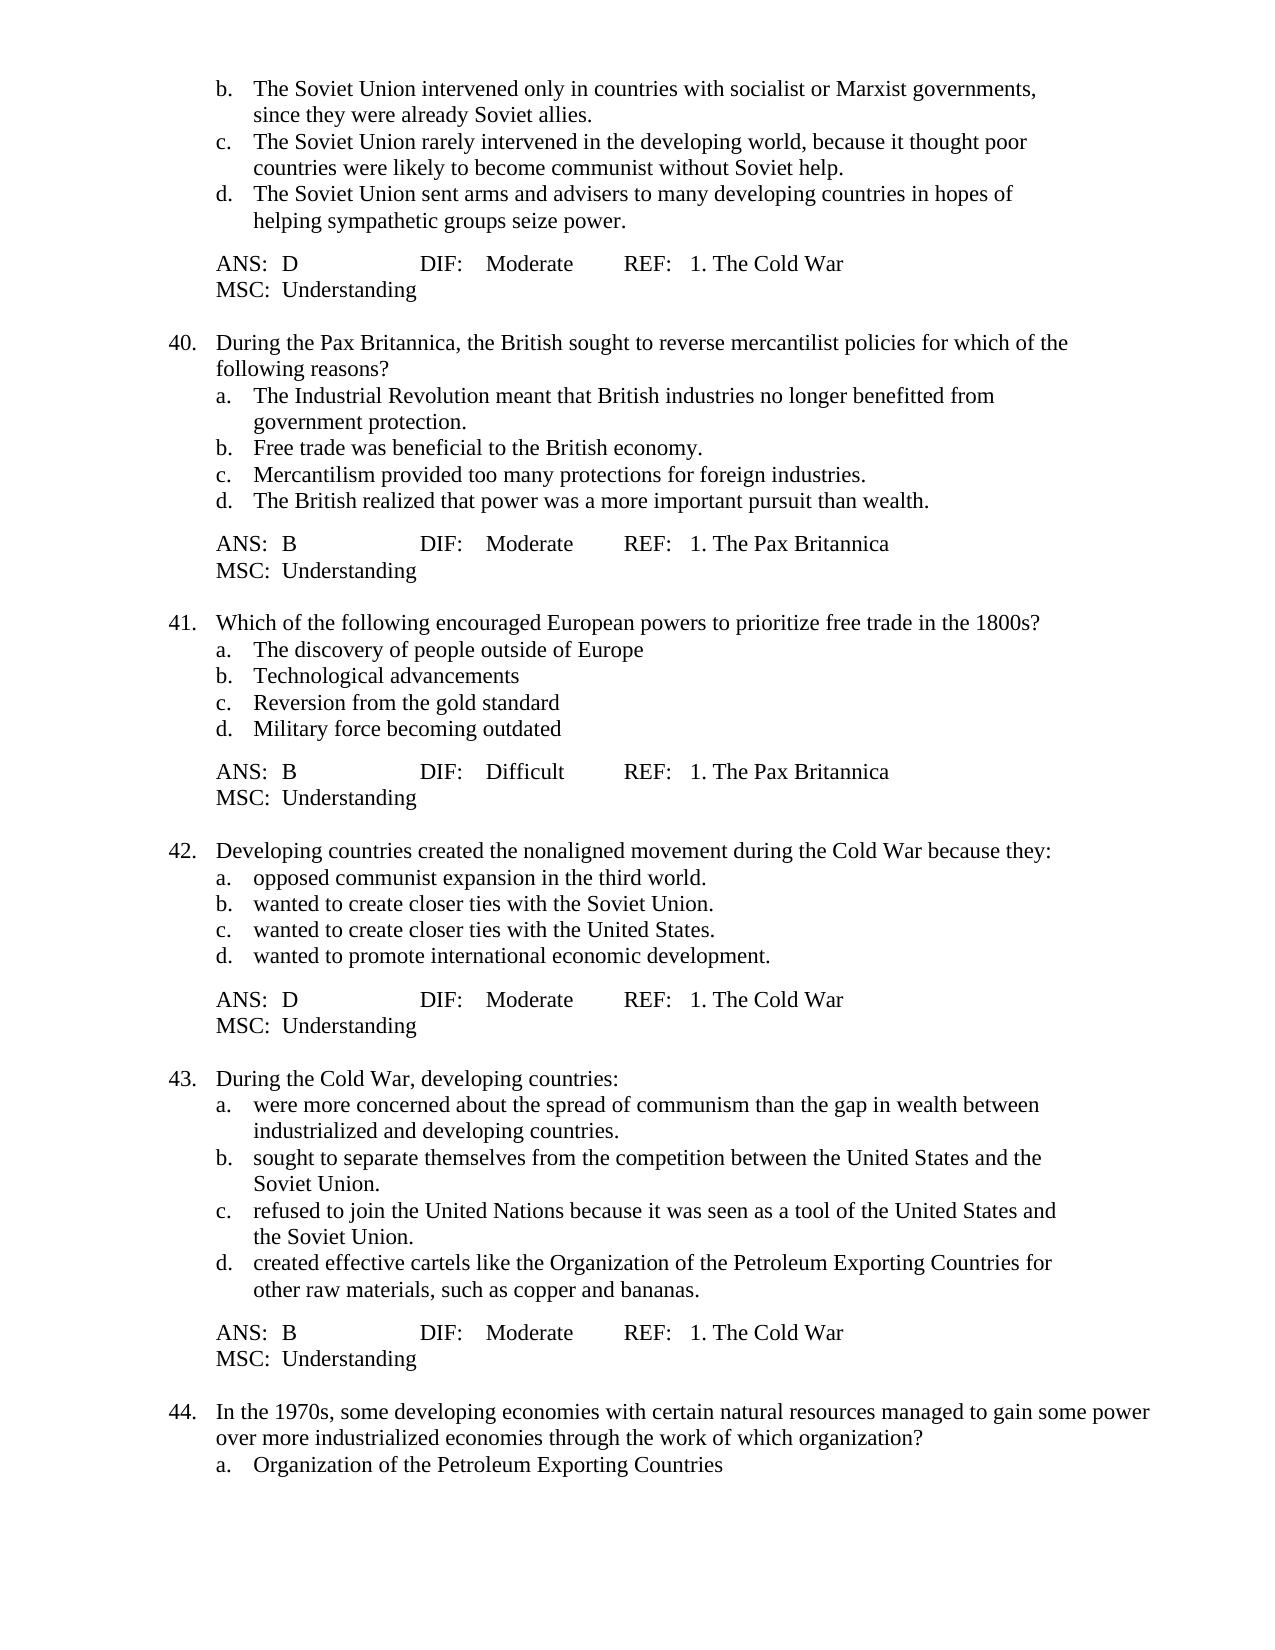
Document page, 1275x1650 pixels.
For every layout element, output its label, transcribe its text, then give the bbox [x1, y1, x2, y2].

text 44. In the 1970s, some developing economies with certain natural resources managed to gain some power over more industrialized economies through the work of which organization? [150, 1398, 1162, 1451]
table_cell The British realized that power was a more important pursuit than wealth. [249, 487, 1092, 513]
table_cell wanted to create closer ties with the Soviet Union. [249, 890, 1092, 916]
table_cell refused to join the United Nations because it was seen as a tool of the United States and the Soviet Union. [249, 1197, 1092, 1249]
text MSC: Understanding [216, 1012, 1162, 1038]
table_header a. [211, 636, 248, 662]
text ANS: B DIF: Moderate REF: 1. The Pax Britannica [216, 530, 1162, 557]
table_cell c. [211, 916, 248, 943]
table_cell b. [211, 435, 248, 461]
table_header opposed communist expansion in the third world. [249, 864, 1092, 890]
table_header were more concerned about the spread of communism than the gap in wealth between industrialized and developing countries. [249, 1091, 1092, 1144]
table_header The discovery of people outside of Europe [249, 636, 1092, 662]
table_cell d. [211, 180, 248, 233]
table_cell b. [211, 890, 248, 916]
table_cell b. [211, 1144, 248, 1197]
table_cell d. [211, 943, 248, 969]
table_header a. [211, 1451, 248, 1477]
table_cell c. [211, 128, 248, 180]
table_cell b. [211, 662, 248, 688]
table_cell d. [211, 487, 248, 513]
table_cell c. [211, 1197, 248, 1249]
text ANS: B DIF: Moderate REF: 1. The Cold War [216, 1319, 1162, 1345]
text ANS: D DIF: Moderate REF: 1. The Cold War [216, 250, 1162, 276]
table_header a. [211, 1091, 248, 1144]
table_cell Technological advancements [249, 662, 1092, 688]
text MSC: Understanding [216, 276, 1162, 303]
table_cell The Soviet Union rarely intervened in the developing world, because it thought poor countries were likely to become communist without Soviet help. [249, 128, 1092, 180]
table_header a. [211, 382, 248, 434]
table_cell Free trade was beneficial to the British economy. [249, 435, 1092, 461]
table_cell c. [211, 461, 248, 487]
table_header The Industrial Revolution meant that British industries no longer benefitted from government protection. [249, 382, 1092, 434]
table_cell The Soviet Union intervened only in countries with socialist or Marxist governments, since they were already Soviet allies. [249, 75, 1092, 128]
table_cell Reversion from the gold standard [249, 689, 1092, 715]
text 41. Which of the following encouraged European powers to prioritize free trade in the 1800s? [150, 609, 1162, 636]
text ANS: B DIF: Difficult REF: 1. The Pax Britannica [216, 758, 1162, 784]
text 43. During the Cold War, developing countries: [150, 1065, 1162, 1091]
table_cell Mercantilism provided too many protections for foreign industries. [249, 461, 1092, 487]
table_cell d. [211, 1249, 248, 1302]
table_cell d. [211, 715, 248, 741]
table_cell Military force becoming outdated [249, 715, 1092, 741]
text 40. During the Pax Britannica, the British sought to reverse mercantilist policies for which of the following reasons? [150, 329, 1162, 382]
table_cell wanted to create closer ties with the United States. [249, 916, 1092, 943]
table_cell b. [211, 75, 248, 128]
text ANS: D DIF: Moderate REF: 1. The Cold War [216, 986, 1162, 1012]
table_cell The Soviet Union sent arms and advisers to many developing countries in hopes of helping sympathetic groups seize power. [249, 180, 1092, 233]
table_cell sought to separate themselves from the competition between the United States and the Soviet Union. [249, 1144, 1092, 1197]
table_header Organization of the Petroleum Exporting Countries [249, 1451, 1092, 1477]
text MSC: Understanding [216, 557, 1162, 583]
text 42. Developing countries created the nonaligned movement during the Cold War because they: [150, 837, 1162, 863]
table_cell c. [211, 689, 248, 715]
text MSC: Understanding [216, 1345, 1162, 1372]
table_cell created effective cartels like the Organization of the Petroleum Exporting Countries for other raw materials, such as copper and bananas. [249, 1249, 1092, 1302]
table_header a. [211, 864, 248, 890]
text MSC: Understanding [216, 784, 1162, 811]
table_cell wanted to promote international economic development. [249, 943, 1092, 969]
